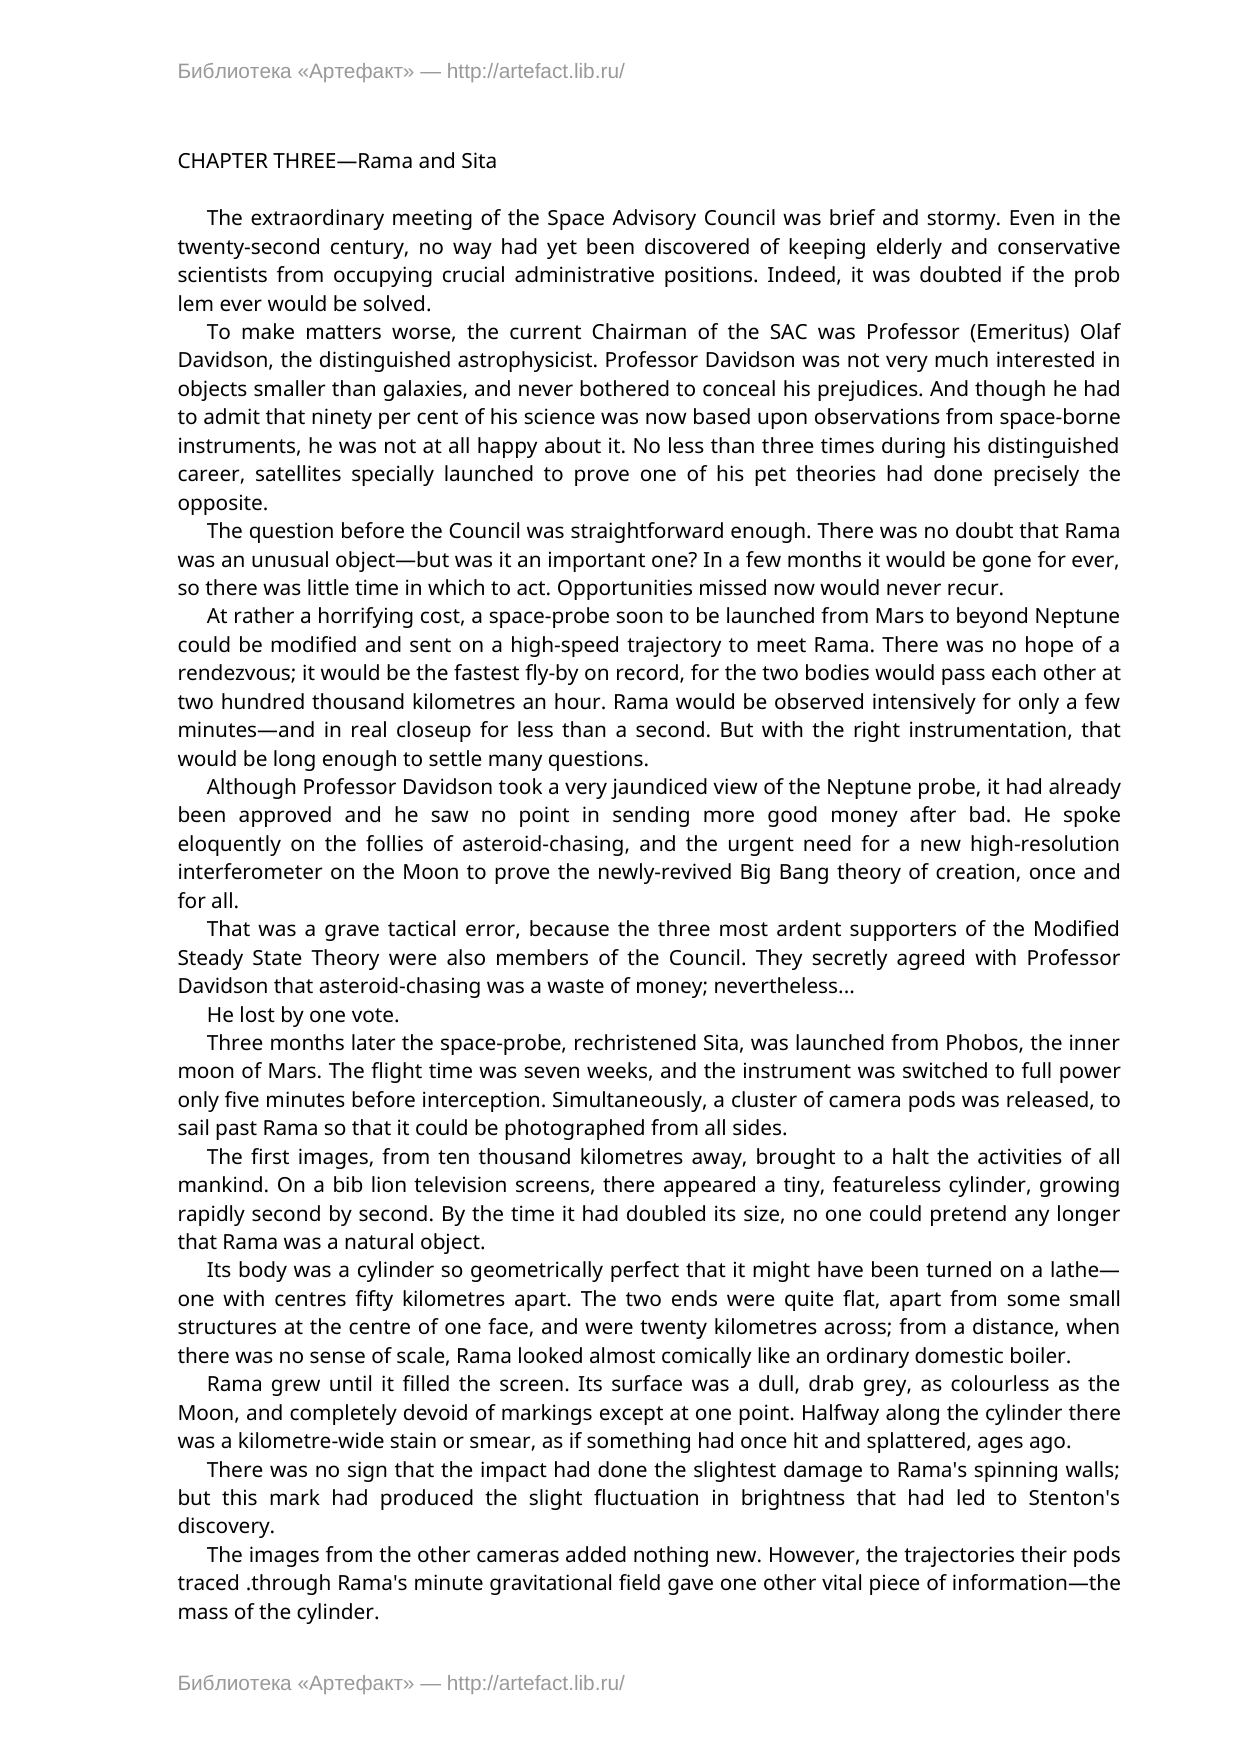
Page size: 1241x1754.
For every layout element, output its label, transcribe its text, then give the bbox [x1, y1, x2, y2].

text Although Professor Davidson took a very jaundiced view of the Neptune probe, it had already been approved and he saw no point in sending more good money after bad. He spoke eloquently on the follies of asteroid-chasing, and the urgent need for a new high-resolution interferometer on the Moon to prove the newly-revived Big Bang theory of creation, once and for all. [177, 772, 1122, 914]
text There was no sign that the impact had done the slightest damage to Rama's spinning walls; but this mark had produced the slight fluctuation in brightness that had led to Stenton's discovery. [177, 1455, 1122, 1540]
text CHAPTER THREE—Rama and Sita [177, 147, 1122, 175]
text The question before the Council was straightforward enough. There was no doubt that Rama was an unusual object—but was it an important one? In a few months it would be gone for ever, so there was little time in which to act. Opportunities missed now would never recur. [177, 516, 1122, 602]
text Its body was a cylinder so geometrically perfect that it might have been turned on a lathe—one with centres fifty kilometres apart. The two ends were quite flat, apart from some small structures at the centre of one face, and were twenty kilometres across; from a distance, when there was no sense of scale, Rama looked almost comically like an ordinary domestic boiler. [177, 1256, 1122, 1369]
text At rather a horrifying cost, a space-probe soon to be launched from Mars to beyond Neptune could be modified and sent on a high-speed trajectory to meet Rama. There was no hope of a rendezvous; it would be the fastest fly-by on record, for the two bodies would pass each other at two hundred thousand kilometres an hour. Rama would be observed intensively for only a few minutes—and in real closeup for less than a second. But with the right instrumentation, that would be long enough to settle many questions. [177, 602, 1122, 772]
text Three months later the space-probe, rechristened Sita, was launched from Phobos, the inner moon of Mars. The flight time was seven weeks, and the instrument was switched to full power only five minutes before interception. Simultaneously, a cluster of camera pods was released, to sail past Rama so that it could be photographed from all sides. [177, 1028, 1122, 1142]
text That was a grave tactical error, because the three most ardent supporters of the Modified Steady State Theory were also members of the Council. They secretly agreed with Professor Davidson that asteroid-chasing was a waste of money; nevertheless... [177, 914, 1122, 1000]
text The first images, from ten thousand kilometres away, brought to a halt the activities of all mankind. On a bib lion television screens, there appeared a tiny, featureless cylinder, growing rapidly second by second. By the time it had doubled its size, no one could pretend any longer that Rama was a natural object. [177, 1142, 1122, 1256]
text He lost by one vote. [177, 1000, 1122, 1028]
text To make matters worse, the current Chairman of the SAC was Professor (Emeritus) Olaf Davidson, the distinguished astrophysicist. Professor Davidson was not very much interested in objects smaller than galaxies, and never bothered to conceal his prejudices. And though he had to admit that ninety per cent of his science was now based upon observations from space-borne instruments, he was not at all happy about it. No less than three times during his distinguished career, satellites specially launched to prove one of his pet theories had done precisely the opposite. [177, 317, 1122, 516]
text Rama grew until it filled the screen. Its surface was a dull, drab grey, as colourless as the Moon, and completely devoid of markings except at one point. Halfway along the cylinder there was a kilometre-wide stain or smear, as if something had once hit and splattered, ages ago. [177, 1369, 1122, 1455]
text The images from the other cameras added nothing new. However, the trajectories their pods traced .through Rama's minute gravitational field gave one other vital piece of information—the mass of the cylinder. [177, 1540, 1122, 1625]
text The extraordinary meeting of the Space Advisory Council was brief and stormy. Even in the twenty-second century, no way had yet been discovered of keeping elderly and conservative scientists from occupying crucial administrative positions. Indeed, it was doubted if the prob lem ever would be solved. [177, 203, 1122, 317]
